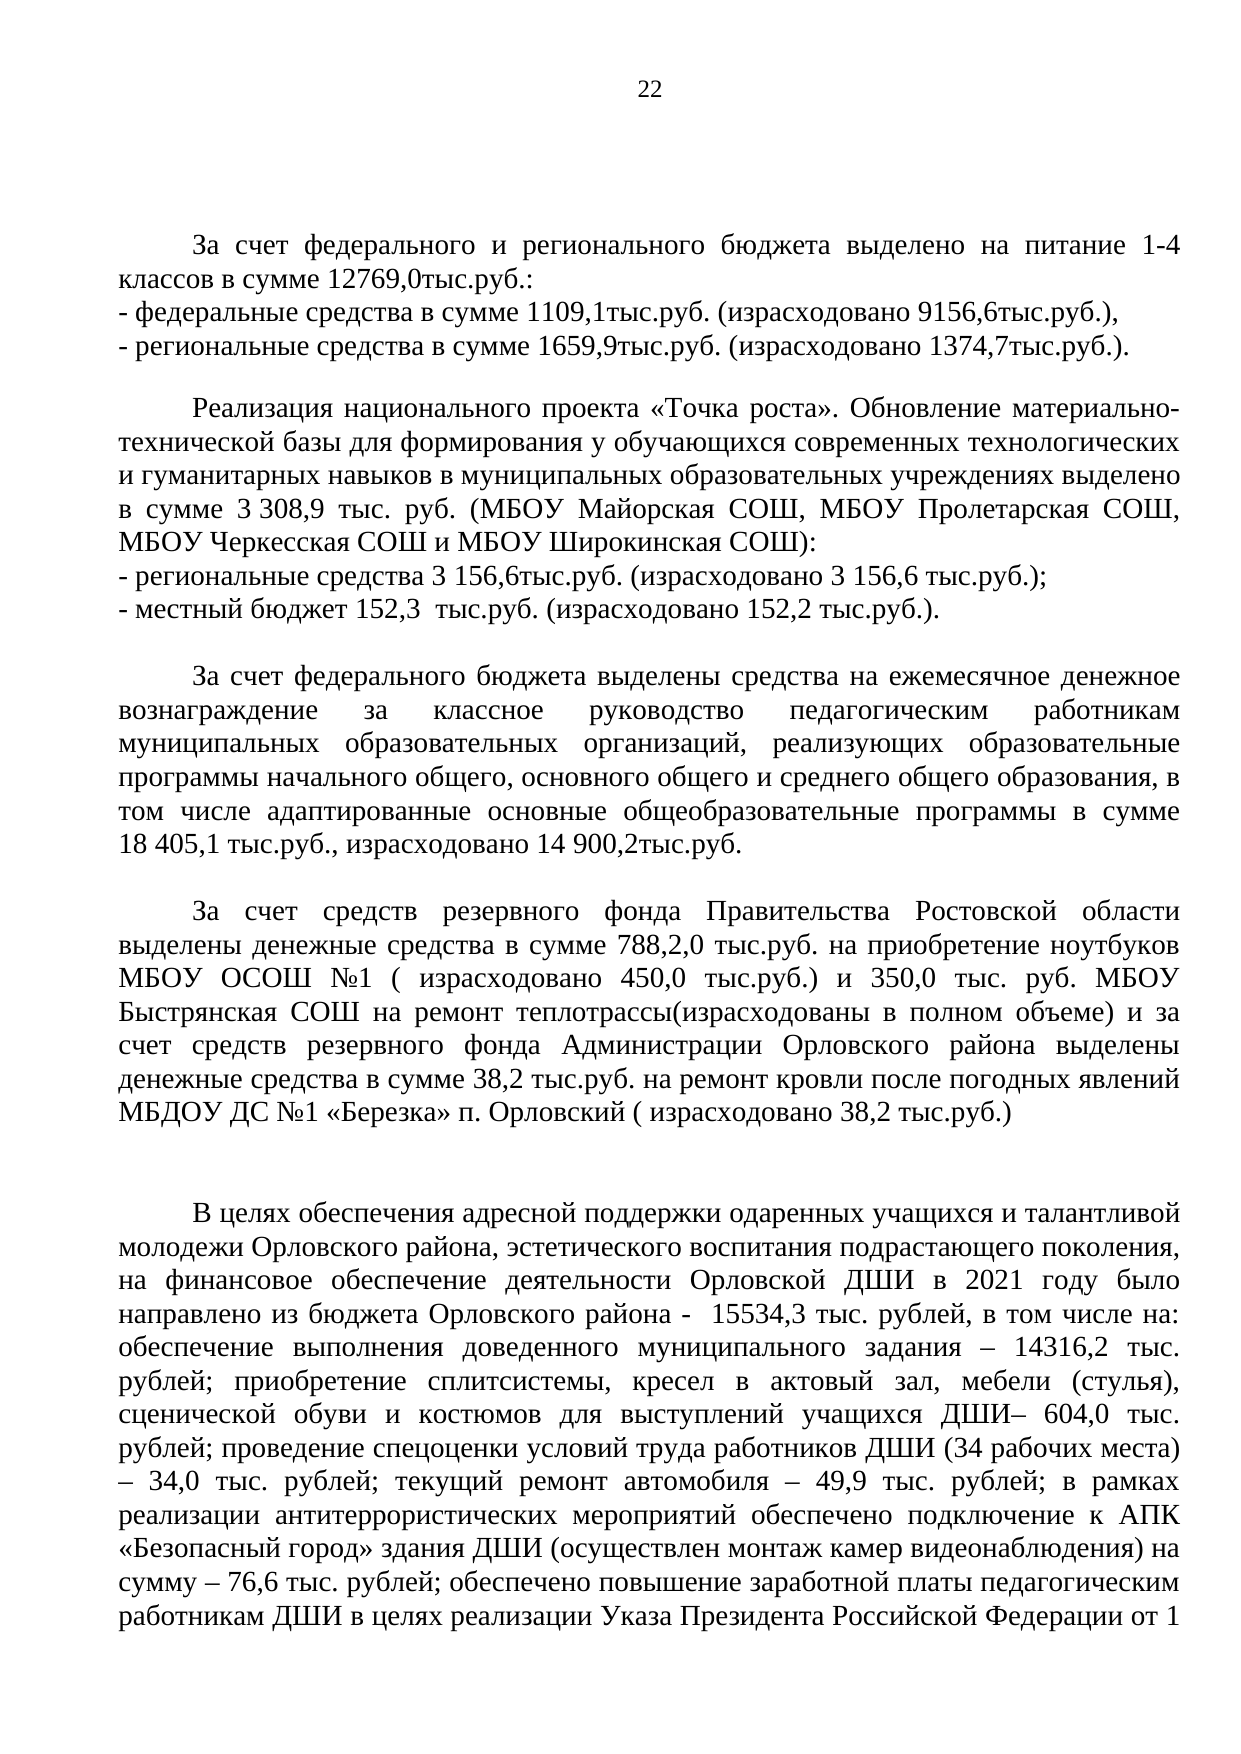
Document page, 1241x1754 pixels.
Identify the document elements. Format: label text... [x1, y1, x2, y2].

text За счет средств резервного фонда Правительства Ростовской области выделены денежные средства в сумме 788,2,0 тыс.руб. на приобретение ноутбуков МБОУ ОСОШ №1 ( израсходовано 450,0 тыс.руб.) и 350,0 тыс. руб. МБОУ Быстрянская СОШ на ремонт теплотрассы(израсходованы в полном объеме) и за счет средств резервного фонда Администрации Орловского района выделены денежные средства в сумме 38,2 тыс.руб. на ремонт кровли после погодных явлений МБДОУ ДС №1 «Березка» п. Орловский ( израсходовано 38,2 тыс.руб.) [118, 893, 1181, 1128]
text - федеральные средства в сумме 1109,1тыс.руб. (израсходовано 9156,6тыс.руб.), [118, 294, 1181, 328]
text За счет федерального и регионального бюджета выделено на питание 1-4 классов в сумме 12769,0тыс.руб.: [118, 227, 1181, 294]
text - региональные средства 3 156,6тыс.руб. (израсходовано 3 156,6 тыс.руб.); [118, 558, 1181, 591]
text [118, 1195, 1181, 1631]
text - местный бюджет 152,3 тыс.руб. (израсходовано 152,2 тыс.руб.). [118, 591, 1181, 625]
text Реализация национального проекта «Точка роста». Обновление материально-технической базы для формирования у обучающихся современных технологических и гуманитарных навыков в муниципальных образовательных учреждениях выделено в сумме 3 308,9 тыс. руб. (МБОУ Майорская СОШ, МБОУ Пролетарская СОШ, МБОУ Черкесская СОШ и МБОУ Широкинская СОШ): [118, 390, 1181, 558]
text - региональные средства в сумме 1659,9тыс.руб. (израсходовано 1374,7тыс.руб.). [118, 328, 1181, 361]
text За счет федерального бюджета выделены средства на ежемесячное денежное вознаграждение за классное руководство педагогическим работникам муниципальных образовательных организаций, реализующих образовательные программы начального общего, основного общего и среднего общего образования, в том числе адаптированные основные общеобразовательные программы в сумме 18 405,1 тыс.руб., израсходовано 14 900,2тыс.руб. [118, 658, 1181, 860]
